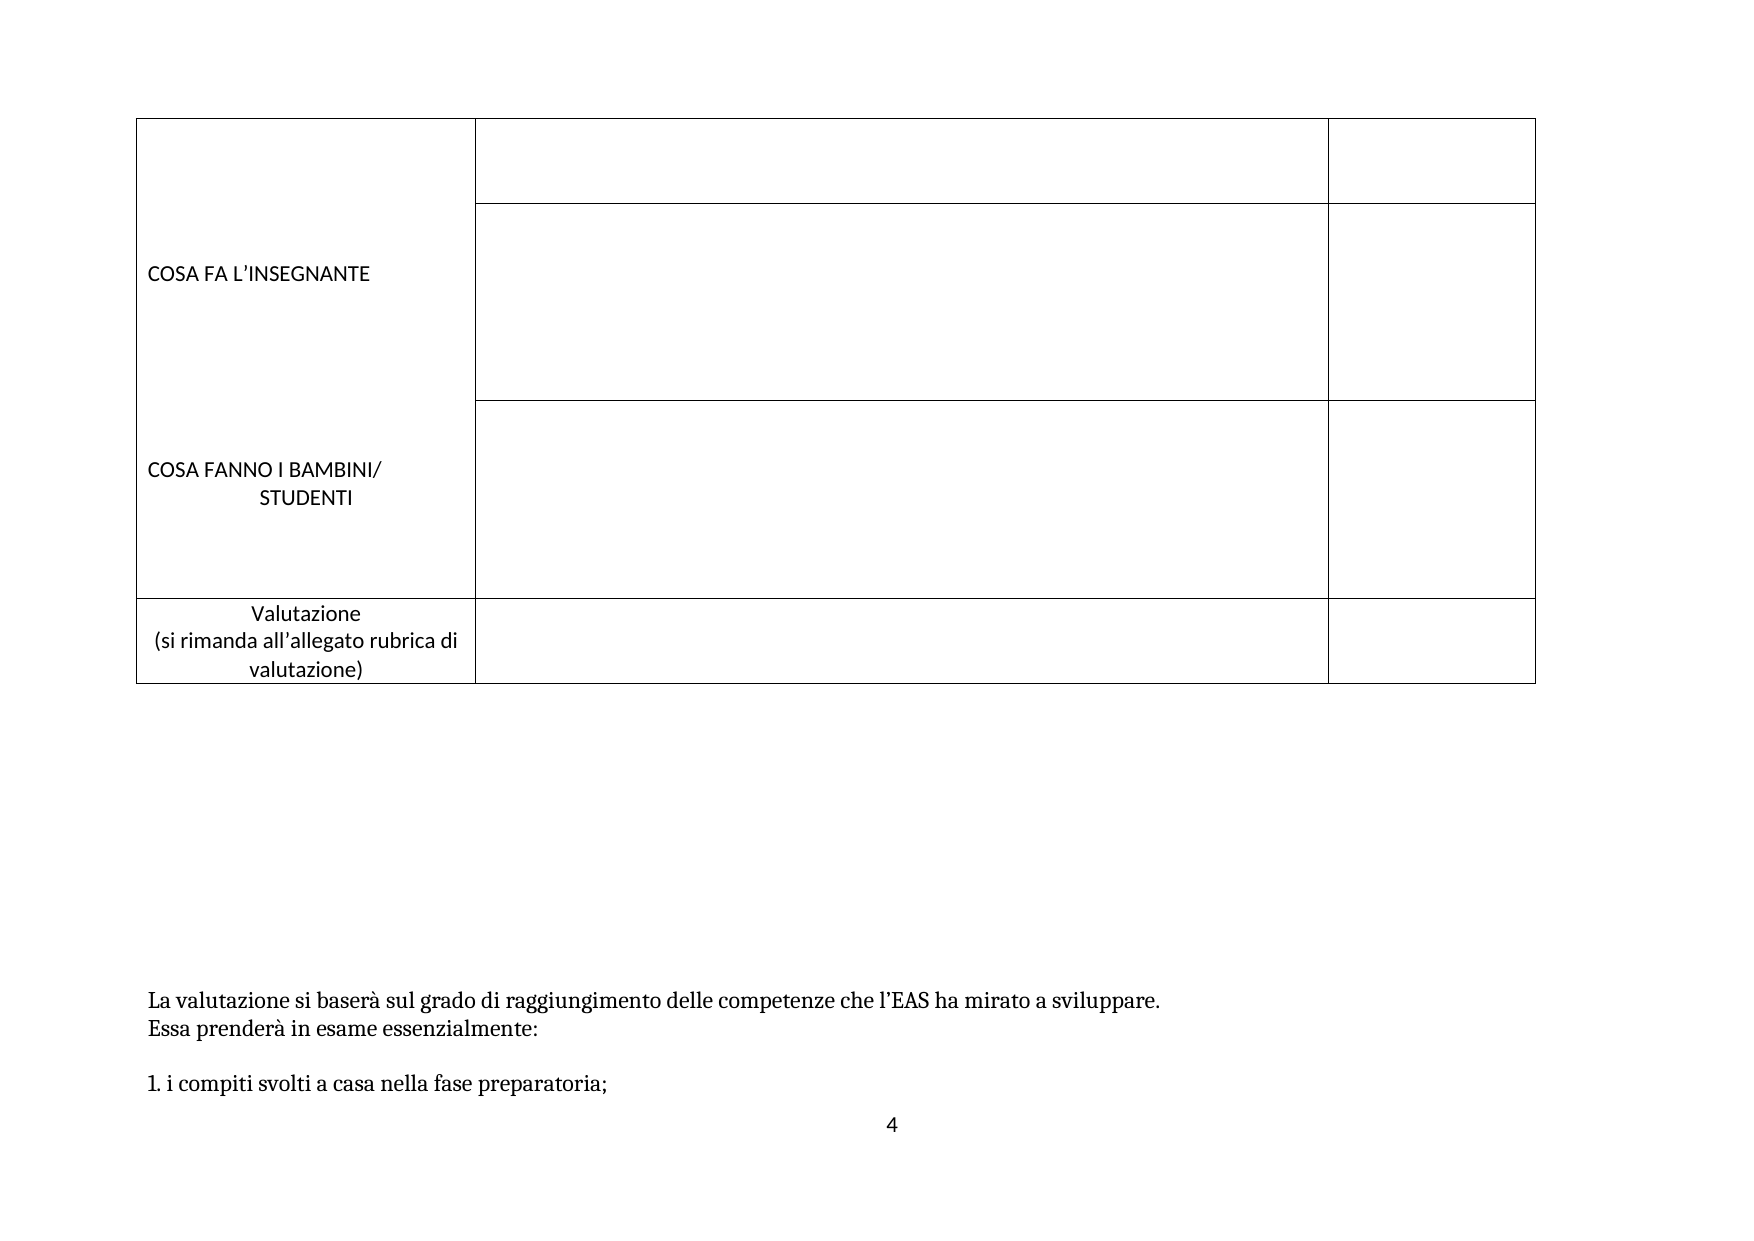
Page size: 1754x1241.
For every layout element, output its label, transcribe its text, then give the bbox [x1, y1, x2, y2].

table_cell [476, 204, 1328, 400]
table_cell [476, 401, 1328, 598]
text Essa prenderà in esame essenzialmente: [148, 1015, 1636, 1043]
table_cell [137, 119, 475, 598]
text La valutazione si baserà sul grado di raggiungimento delle competenze che l’EAS ha mirato a sviluppare. [148, 987, 1636, 1015]
table_cell [476, 599, 1328, 683]
table_cell [476, 119, 1328, 203]
table_cell [1329, 401, 1535, 598]
table_cell [1329, 204, 1535, 400]
table_cell [1329, 599, 1535, 683]
table_cell [1329, 119, 1535, 203]
table_cell Valutazione (si rimanda all’allegato rubrica di valutazione) [137, 599, 475, 683]
text 1. i compiti svolti a casa nella fase preparatoria; [148, 1070, 1636, 1098]
